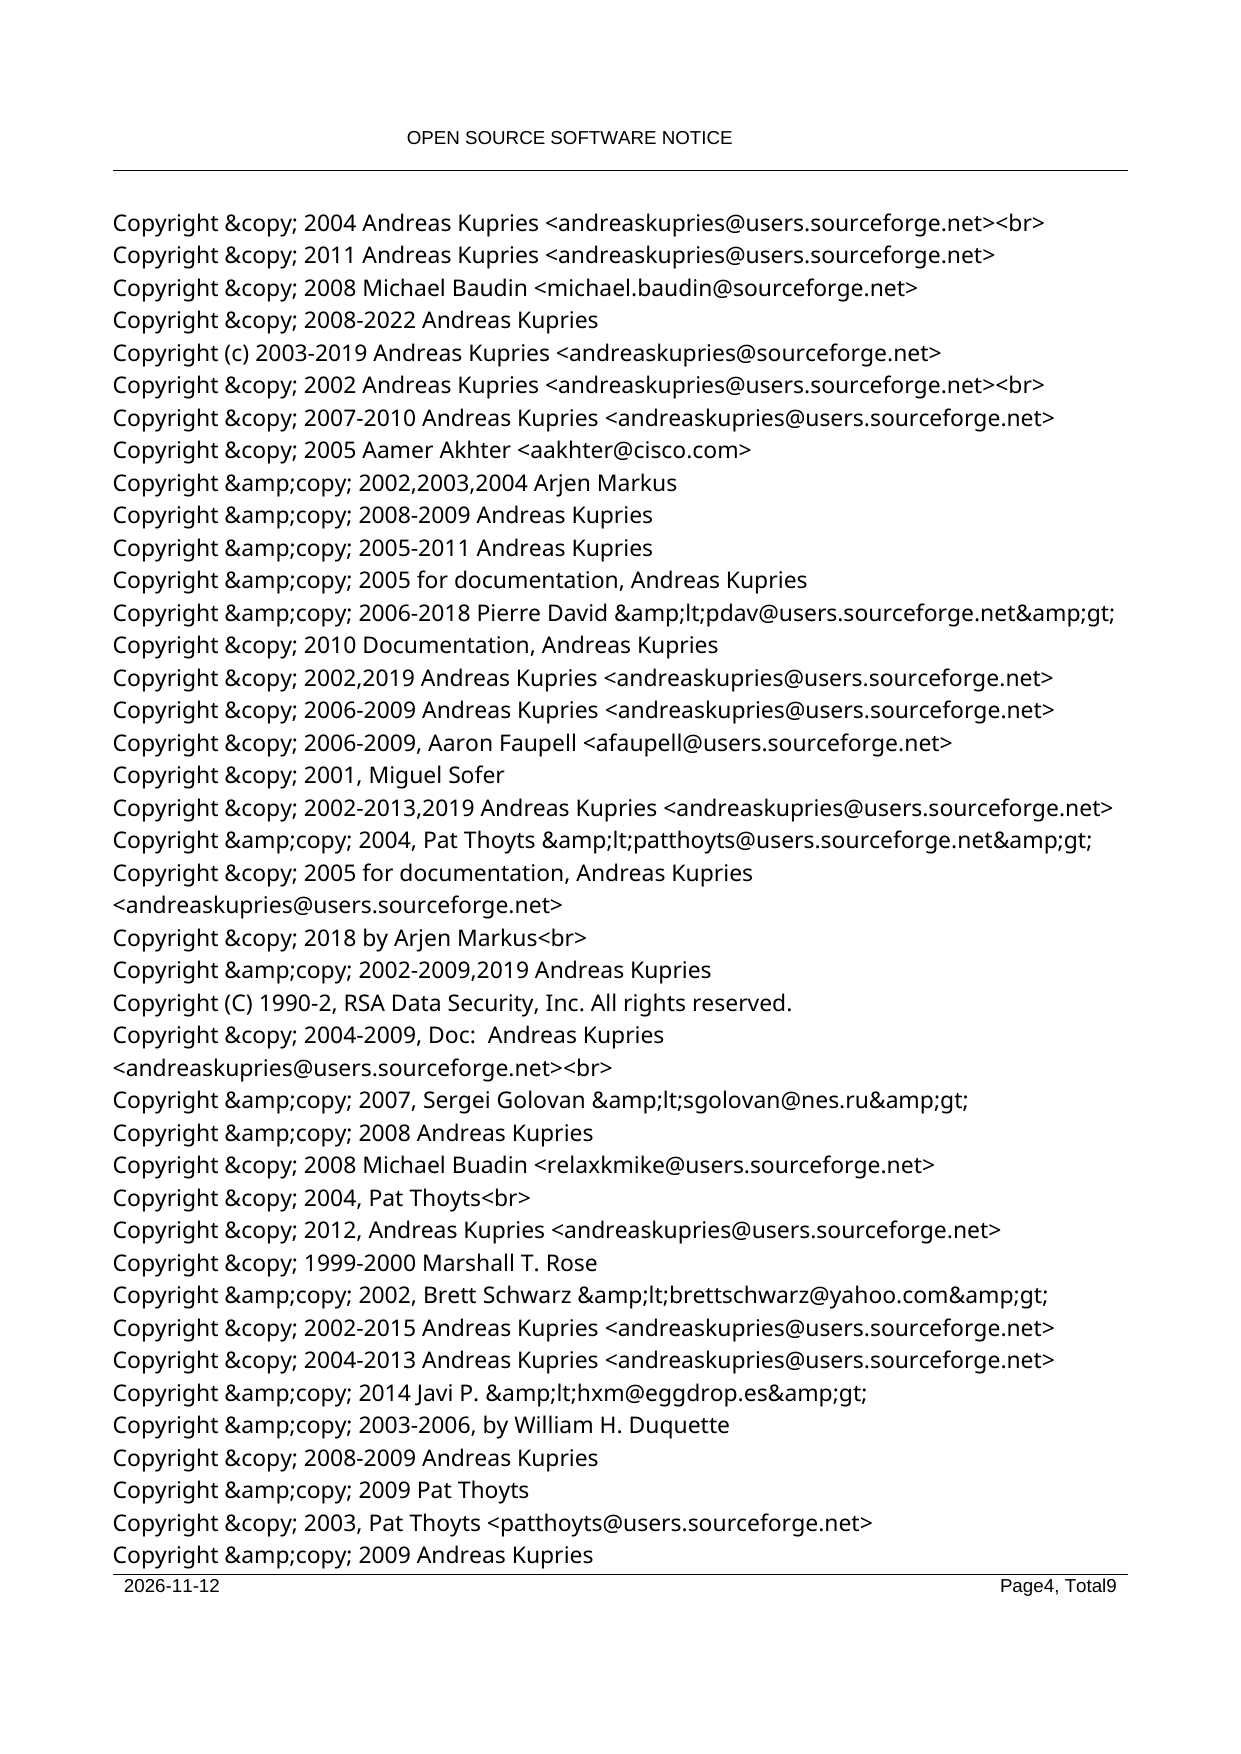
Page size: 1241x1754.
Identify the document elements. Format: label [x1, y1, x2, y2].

text [112, 206, 1128, 1571]
